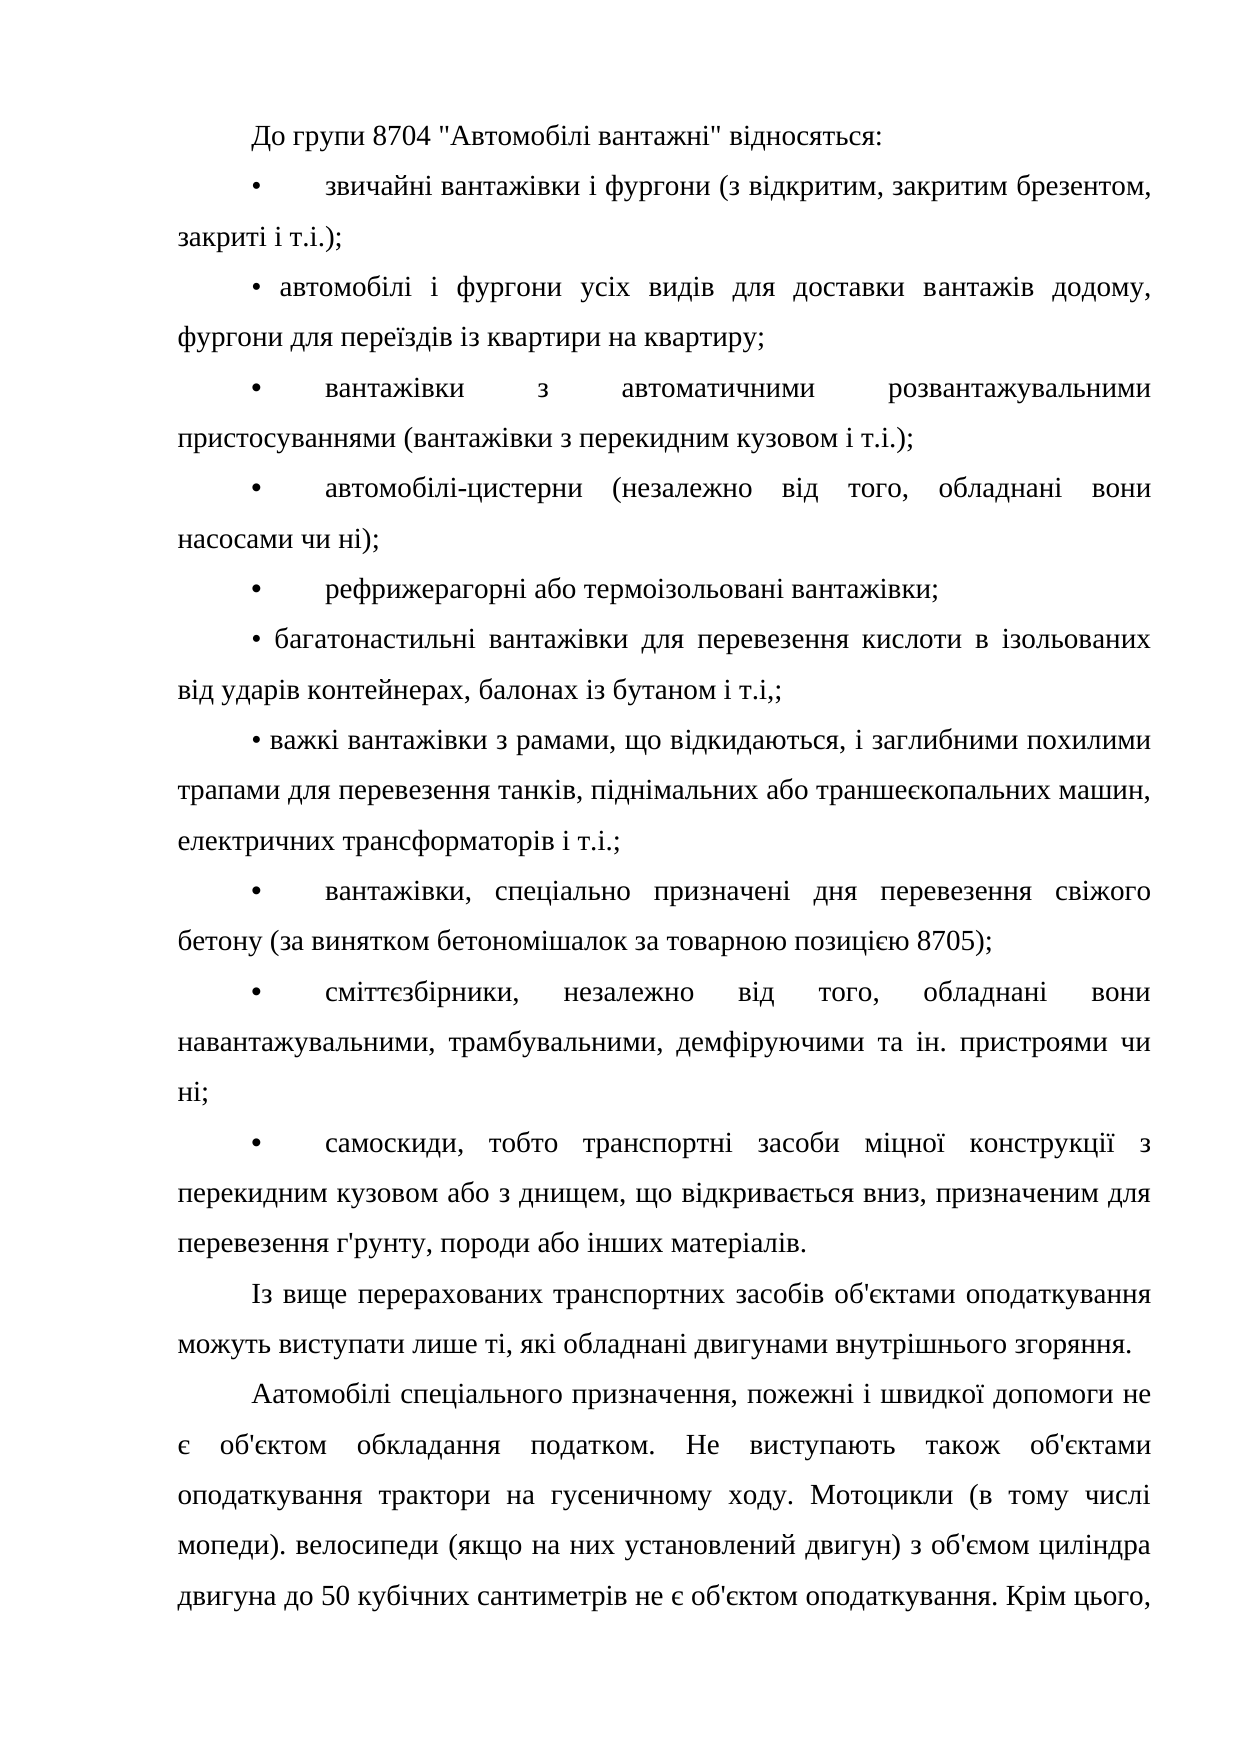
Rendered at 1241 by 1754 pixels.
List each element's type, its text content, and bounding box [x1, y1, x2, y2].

text • автомобiлi i фургони усiх видiв для доставки вантажiв додому, фургони для переїздiв iз квартири на квартиру; [177, 269, 1152, 353]
list самоскиди, тобто транспортнi засоби мiцної конструкцiї з перекидним кузовом або з днищем, що вiдкривається вниз, призначеним для перевезення г'рунту, породи або iнших матерiалiв. [177, 1125, 1152, 1259]
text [177, 1377, 1152, 1611]
text До групи 8704 "Автомобiлi вантажнi" вiдносяться: [177, 118, 1152, 152]
text • важкi вантажiвки з рамами, що вiдкидаються, i заглибними похилими трапами для перевезення танкiв, пiднiмальних або траншеєкопальних машин, електричних трансформаторiв i т.i.; [177, 722, 1152, 856]
list автомобiлi-цистерни (незалежно вiд того, обладнанi вони насосами чи нi); [177, 470, 1152, 554]
text • звичайнi вантажiвки i фургони (з вiдкритим, закритим брезентом, закритi i т.i.); [177, 168, 1152, 252]
list вантажiвки з автоматичними розвантажувальними пристосуваннями (вантажiвки з перекидним кузовом i т.i.); [177, 370, 1152, 454]
text Із вище перерахованих транспортних засобiв об'єктами оподаткування можуть виступати лише тi, якi обладнанi двигунами внутрiшнього згоряння. [177, 1276, 1152, 1360]
list рефрижерагорнi або термоiзольованi вантажiвки; [177, 571, 1152, 605]
text • багатонастильнi вантажiвки для перевезення кислоти в iзольованих вiд ударiв контейнерах, балонах iз бутаном i т.i,; [177, 622, 1152, 705]
list смiттєзбiрники, незалежно вiд того, обладнанi вони навантажувальними, трамбувальними, демфiруючими та iн. пристроями чи нi; [177, 974, 1152, 1108]
list вантажiвки, спецiально призначенi дня перевезення свiжого бетону (за винятком бетономiшалок за товарною позицiєю 8705); [177, 873, 1152, 957]
